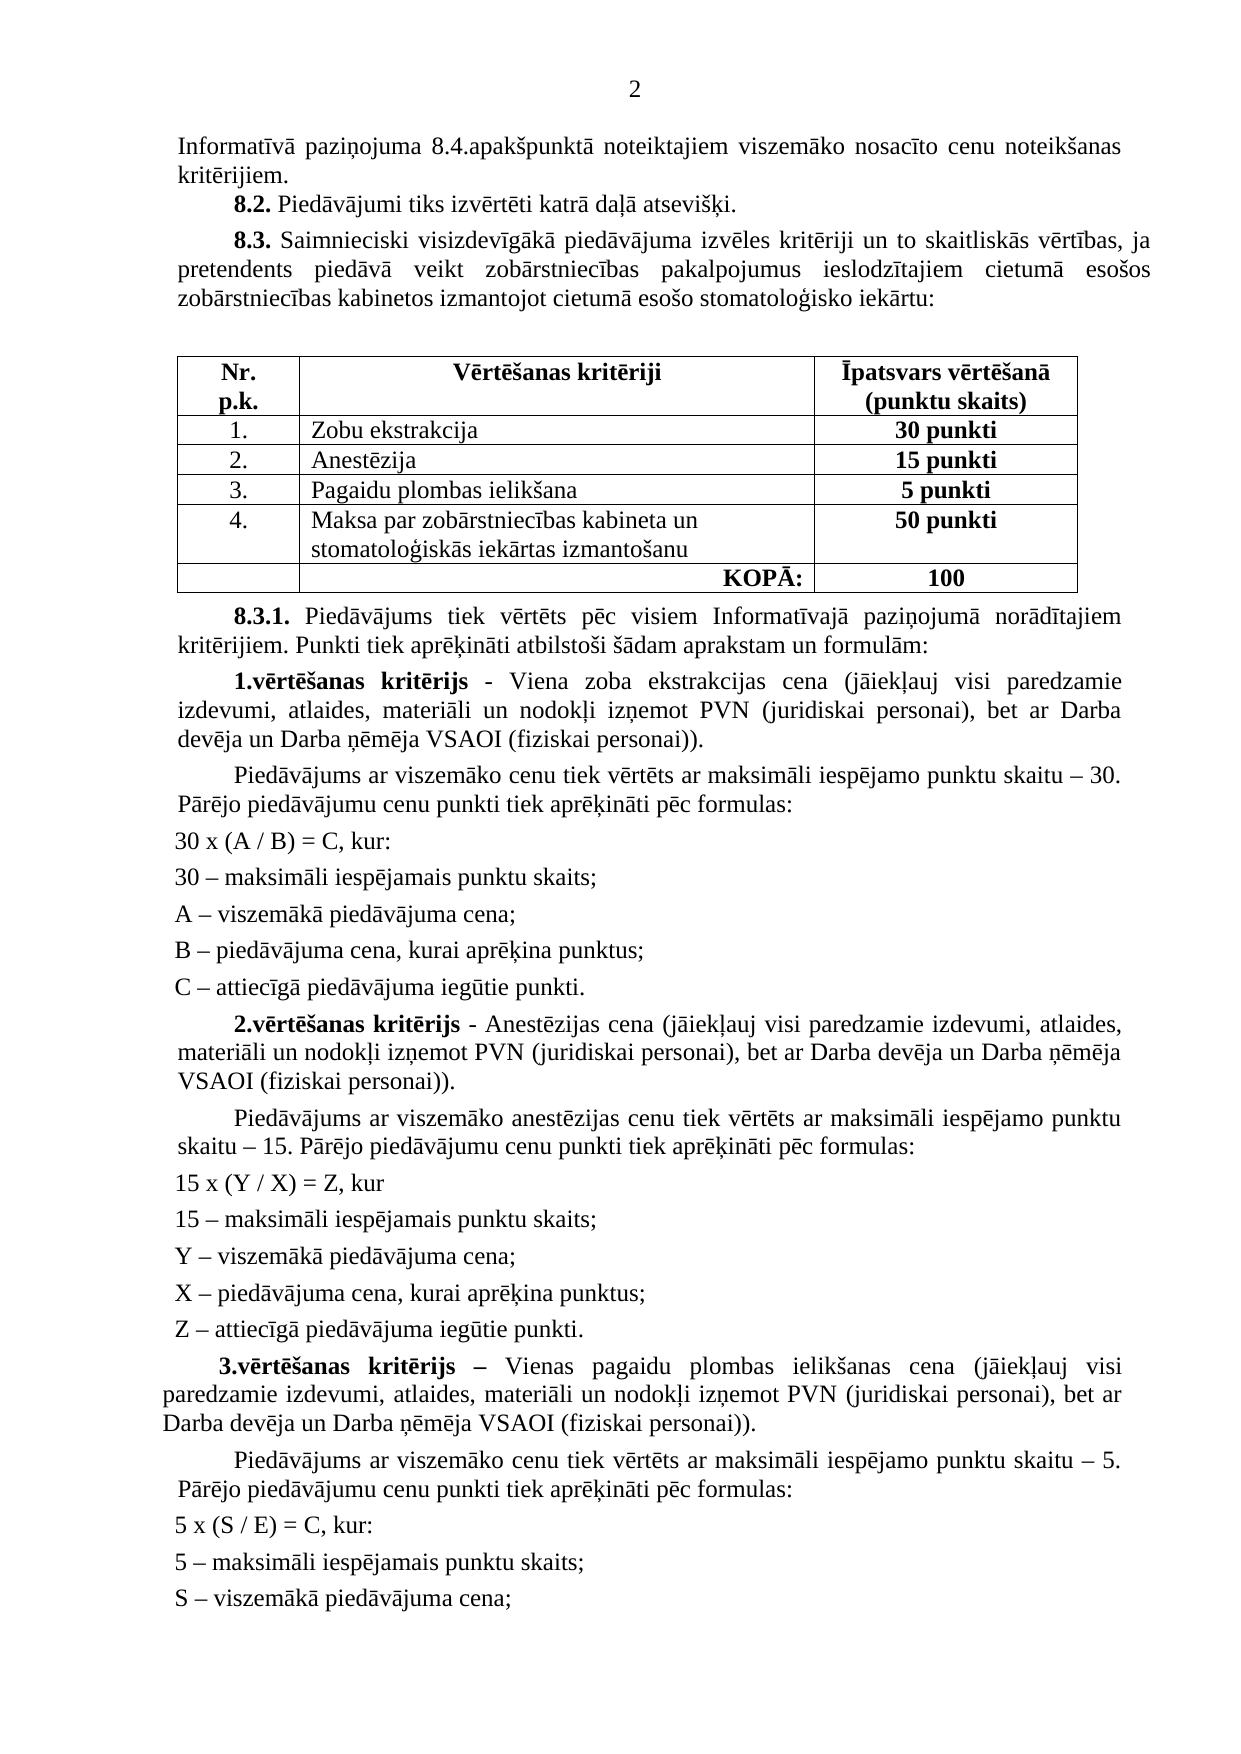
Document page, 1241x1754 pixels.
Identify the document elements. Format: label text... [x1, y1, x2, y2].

text A – viszemākā piedāvājuma cena; [118, 899, 1093, 928]
text C – attiecīgā piedāvājuma iegūtie punkti. [118, 972, 1093, 1001]
table_cell 1. [178, 416, 299, 444]
table_cell KOPĀ: [300, 564, 814, 592]
text 8.3.1. Piedāvājums tiek vērtēts pēc visiem Informatīvajā paziņojumā norādītajiem kritērijiem. Punkti tiek aprēķināti atbilstoši šādam aprakstam un formulām: [177, 601, 1122, 659]
text 2.vērtēšanas kritērijs - Anestēzijas cena (jāiekļauj visi paredzamie izdevumi, atlaides, materiāli un nodokļi izņemot PVN (juridiskai personai), bet ar Darba devēja un Darba ņēmēja VSAOI (fiziskai personai)). [177, 1009, 1122, 1095]
table_cell 5 punkti [815, 475, 1077, 504]
text 1.vērtēšanas kritērijs - Viena zoba ekstrakcijas cena (jāiekļauj visi paredzamie izdevumi, atlaides, materiāli un nodokļi izņemot PVN (juridiskai personai), bet ar Darba devēja un Darba ņēmēja VSAOI (fiziskai personai)). [177, 666, 1122, 753]
table_cell 50 punkti [815, 505, 1077, 562]
text B – piedāvājuma cena, kurai aprēķina punktus; [118, 936, 1093, 964]
table_cell 100 [815, 564, 1077, 592]
text S – viszemākā piedāvājuma cena; [118, 1583, 1093, 1612]
table_cell 4. [178, 505, 299, 562]
text Piedāvājums ar viszemāko cenu tiek vērtēts ar maksimāli iespējamo punktu skaitu – 30. Pārējo piedāvājumu cenu punkti tiek aprēķināti pēc formulas: [177, 761, 1122, 818]
text 8.2. Piedāvājumi tiks izvērtēti katrā daļā atsevišķi. [177, 189, 1152, 218]
text 5 x (S / E) = C, kur: [118, 1510, 1093, 1539]
table_cell 30 punkti [815, 416, 1077, 444]
text X – piedāvājuma cena, kurai aprēķina punktus; [118, 1278, 1093, 1306]
text 8.3. Saimnieciski visizdevīgākā piedāvājuma izvēles kritēriji un to skaitliskās vērtības, ja pretendents piedāvā veikt zobārstniecības pakalpojumus ieslodzītajiem cietumā esošos zobārstniecības kabinetos izmantojot cietumā esošo stomatoloģisko iekārtu: [177, 225, 1152, 312]
text 3.vērtēšanas kritērijs – Vienas pagaidu plombas ielikšanas cena (jāiekļauj visi paredzamie izdevumi, atlaides, materiāli un nodokļi izņemot PVN (juridiskai personai), bet ar Darba devēja un Darba ņēmēja VSAOI (fiziskai personai)). [162, 1351, 1122, 1437]
table_cell [178, 564, 299, 592]
text 15 x (Y / X) = Z, kur [118, 1168, 1093, 1197]
table_cell 2. [178, 445, 299, 474]
table_cell Anestēzija [300, 445, 814, 474]
text 15 – maksimāli iespējamais punktu skaits; [118, 1204, 1093, 1233]
text Piedāvājums ar viszemāko anestēzijas cenu tiek vērtēts ar maksimāli iespējamo punktu skaitu – 15. Pārējo piedāvājumu cenu punkti tiek aprēķināti pēc formulas: [177, 1103, 1122, 1160]
table_cell Zobu ekstrakcija [300, 416, 814, 444]
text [177, 131, 1122, 189]
table_cell 15 punkti [815, 445, 1077, 474]
table_cell 3. [178, 475, 299, 504]
text Z – attiecīgā piedāvājuma iegūtie punkti. [118, 1314, 1093, 1343]
text Y – viszemākā piedāvājuma cena; [118, 1241, 1093, 1270]
text 30 x (A / B) = C, kur: [118, 826, 1093, 854]
table_header Nr. p.k. [178, 357, 299, 414]
text 5 – maksimāli iespējamais punktu skaits; [118, 1547, 1093, 1576]
table_header Īpatsvars vērtēšanā (punktu skaits) [815, 357, 1077, 414]
text Piedāvājums ar viszemāko cenu tiek vērtēts ar maksimāli iespējamo punktu skaitu – 5. Pārējo piedāvājumu cenu punkti tiek aprēķināti pēc formulas: [177, 1445, 1122, 1502]
text 30 – maksimāli iespējamais punktu skaits; [118, 862, 1093, 891]
table_header Vērtēšanas kritēriji [300, 357, 814, 414]
table_cell Pagaidu plombas ielikšana [300, 475, 814, 504]
table_cell Maksa par zobārstniecības kabineta un stomatoloģiskās iekārtas izmantošanu [300, 505, 814, 562]
